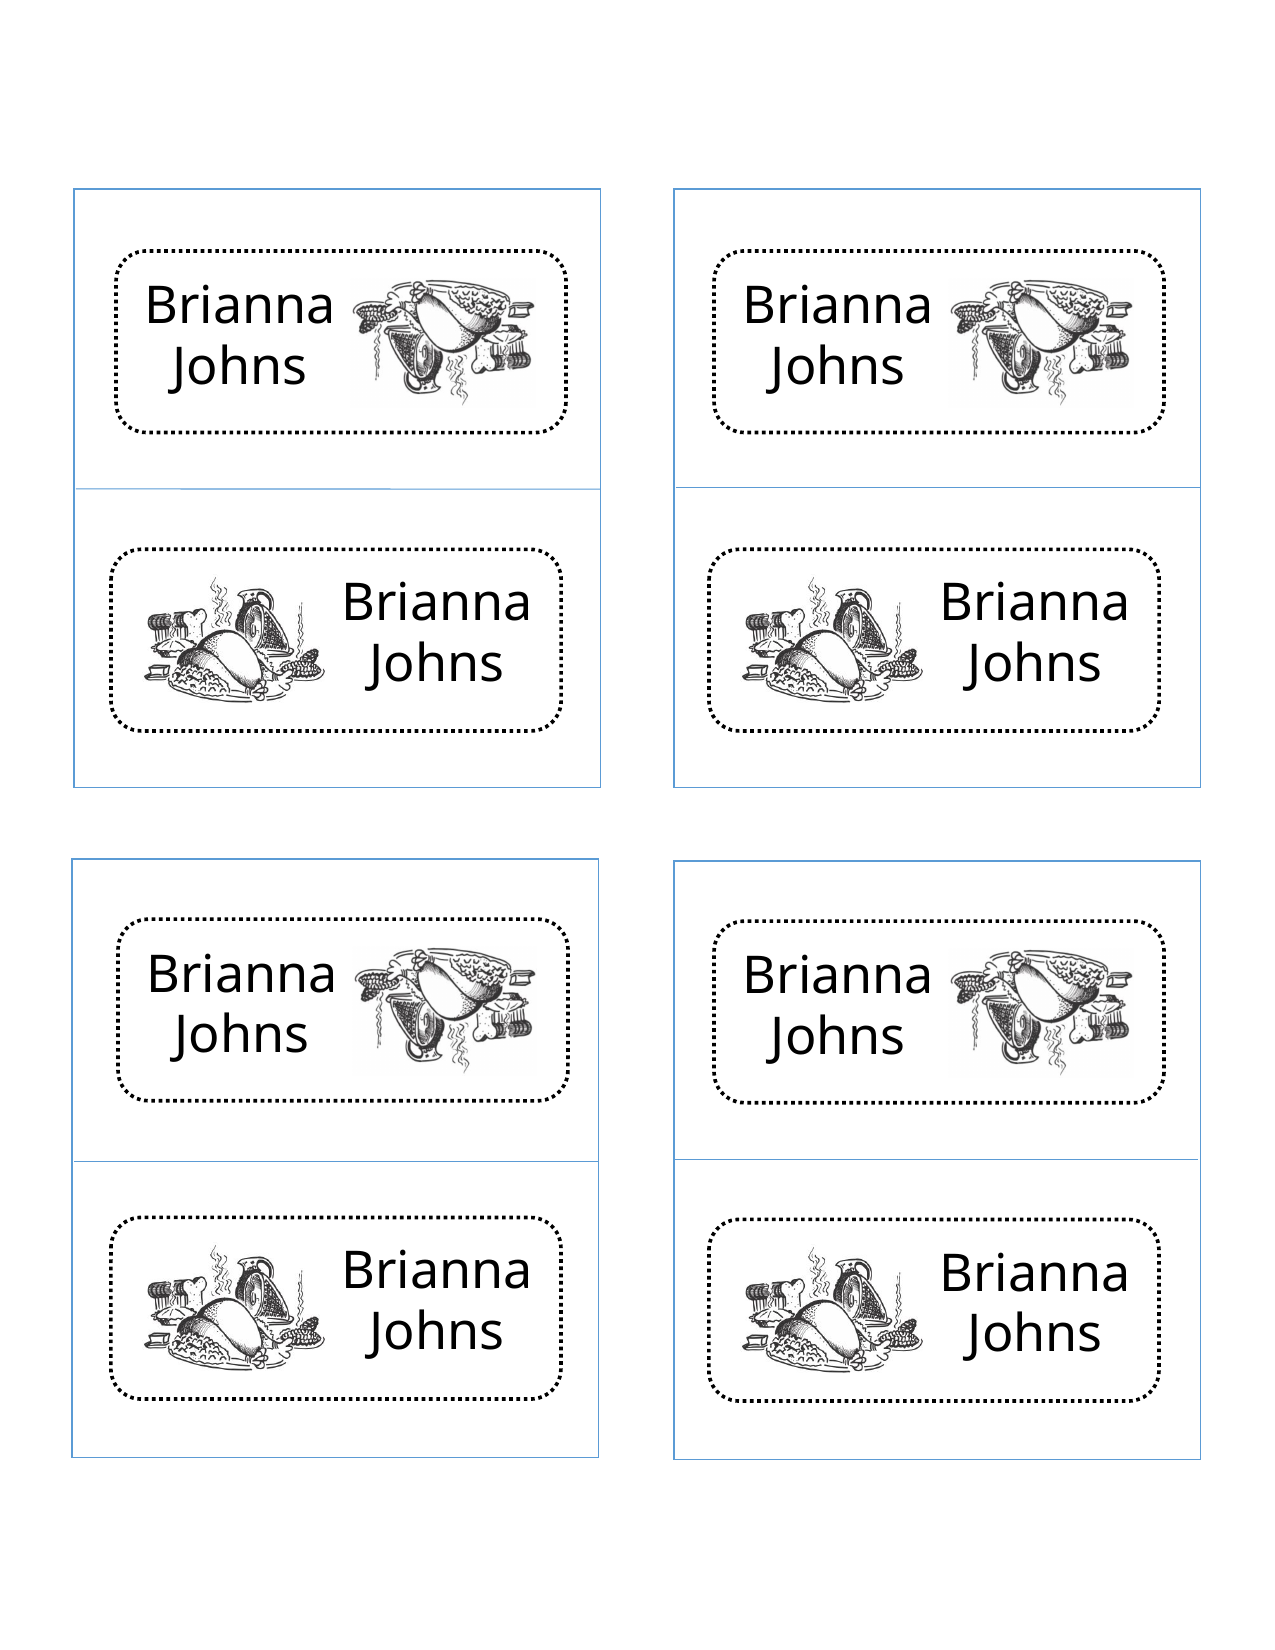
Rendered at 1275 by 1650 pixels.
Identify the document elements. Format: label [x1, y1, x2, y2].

picture [142, 574, 327, 704]
picture [351, 279, 536, 407]
picture [740, 1244, 925, 1374]
picture [142, 1242, 327, 1372]
picture [949, 279, 1134, 407]
picture [353, 947, 537, 1075]
picture [740, 574, 925, 704]
picture [949, 949, 1134, 1077]
